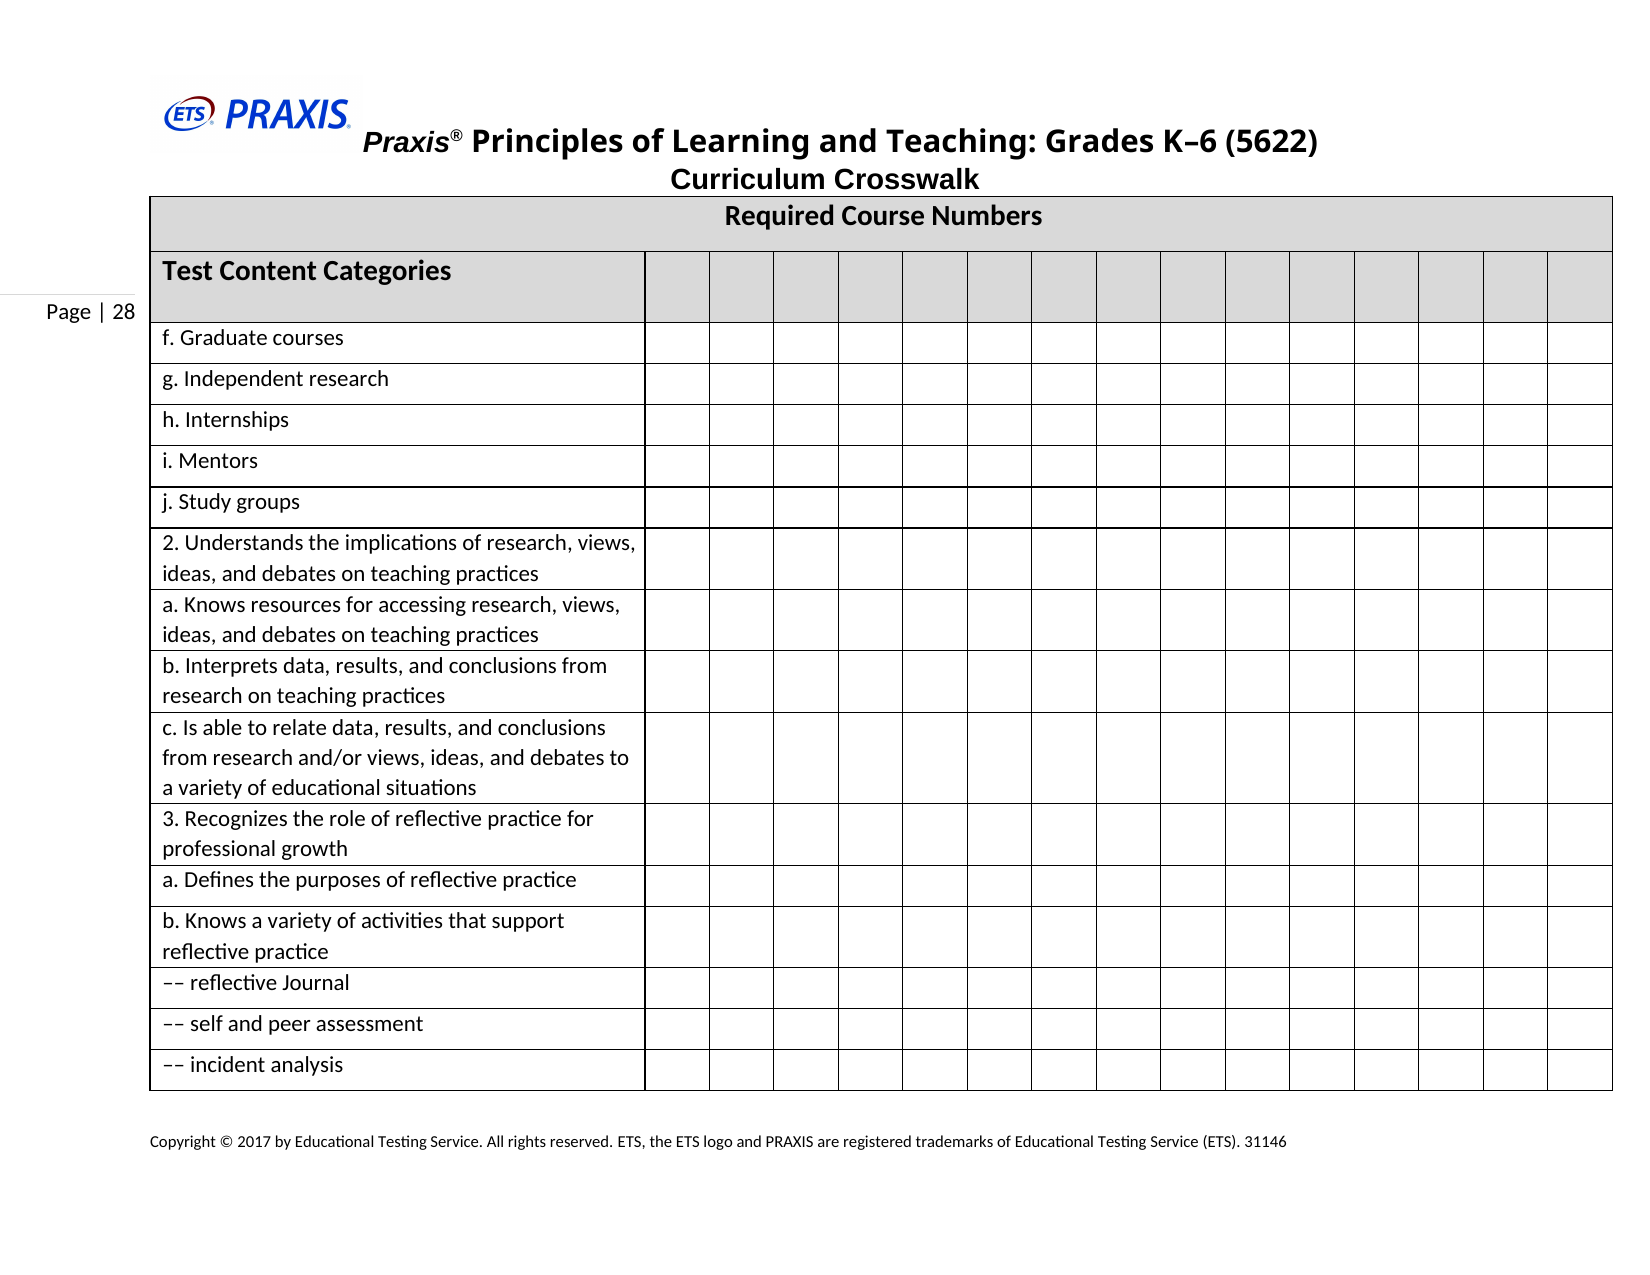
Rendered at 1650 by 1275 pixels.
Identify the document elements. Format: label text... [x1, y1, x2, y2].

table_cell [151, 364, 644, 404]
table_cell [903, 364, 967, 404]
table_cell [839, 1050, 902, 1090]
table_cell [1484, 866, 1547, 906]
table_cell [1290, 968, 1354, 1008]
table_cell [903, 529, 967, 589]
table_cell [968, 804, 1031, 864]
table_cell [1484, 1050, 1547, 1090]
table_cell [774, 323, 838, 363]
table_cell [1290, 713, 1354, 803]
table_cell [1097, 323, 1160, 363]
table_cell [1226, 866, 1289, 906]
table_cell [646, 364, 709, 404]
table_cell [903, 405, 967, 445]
table_cell [1226, 252, 1289, 322]
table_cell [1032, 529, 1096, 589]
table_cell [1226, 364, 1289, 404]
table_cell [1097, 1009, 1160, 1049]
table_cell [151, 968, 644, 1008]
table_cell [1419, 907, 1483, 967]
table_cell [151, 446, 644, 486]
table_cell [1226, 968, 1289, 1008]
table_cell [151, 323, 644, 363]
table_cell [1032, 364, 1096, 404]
table_cell [1097, 252, 1160, 322]
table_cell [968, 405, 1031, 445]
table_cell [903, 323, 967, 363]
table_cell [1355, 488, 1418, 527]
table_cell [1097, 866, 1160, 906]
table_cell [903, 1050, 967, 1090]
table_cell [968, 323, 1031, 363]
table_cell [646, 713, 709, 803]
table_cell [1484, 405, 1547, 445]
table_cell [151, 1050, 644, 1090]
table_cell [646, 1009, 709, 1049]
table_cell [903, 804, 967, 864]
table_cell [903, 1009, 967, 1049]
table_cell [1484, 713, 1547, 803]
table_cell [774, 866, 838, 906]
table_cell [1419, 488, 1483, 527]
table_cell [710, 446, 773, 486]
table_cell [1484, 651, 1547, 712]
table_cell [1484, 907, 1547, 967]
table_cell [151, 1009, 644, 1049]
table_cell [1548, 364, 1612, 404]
table_cell Test Content Categories [151, 252, 644, 322]
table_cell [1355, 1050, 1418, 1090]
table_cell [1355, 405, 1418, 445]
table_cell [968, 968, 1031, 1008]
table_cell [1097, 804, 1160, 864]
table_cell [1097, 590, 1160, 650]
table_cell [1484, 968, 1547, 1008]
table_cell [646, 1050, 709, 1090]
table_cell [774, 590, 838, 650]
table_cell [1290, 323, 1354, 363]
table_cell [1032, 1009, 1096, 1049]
table_cell [774, 252, 838, 322]
table_cell [1419, 252, 1483, 322]
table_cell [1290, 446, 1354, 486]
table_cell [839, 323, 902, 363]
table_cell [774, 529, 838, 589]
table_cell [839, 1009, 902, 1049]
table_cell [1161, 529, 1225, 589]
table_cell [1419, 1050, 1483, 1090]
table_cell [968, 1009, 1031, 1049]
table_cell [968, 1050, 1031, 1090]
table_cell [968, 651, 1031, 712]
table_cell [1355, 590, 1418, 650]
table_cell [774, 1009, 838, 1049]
table_cell [1548, 252, 1612, 322]
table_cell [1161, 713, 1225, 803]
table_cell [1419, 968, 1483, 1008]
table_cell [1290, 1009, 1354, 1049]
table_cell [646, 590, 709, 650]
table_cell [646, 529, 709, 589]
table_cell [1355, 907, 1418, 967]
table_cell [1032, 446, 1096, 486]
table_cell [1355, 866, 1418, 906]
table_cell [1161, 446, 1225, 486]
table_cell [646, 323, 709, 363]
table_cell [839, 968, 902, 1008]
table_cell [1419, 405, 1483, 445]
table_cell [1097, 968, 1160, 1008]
table_cell [903, 252, 967, 322]
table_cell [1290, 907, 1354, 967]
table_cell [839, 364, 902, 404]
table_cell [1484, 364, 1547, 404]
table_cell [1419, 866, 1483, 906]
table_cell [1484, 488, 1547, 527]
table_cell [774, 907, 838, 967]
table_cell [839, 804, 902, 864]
table_cell [1484, 252, 1547, 322]
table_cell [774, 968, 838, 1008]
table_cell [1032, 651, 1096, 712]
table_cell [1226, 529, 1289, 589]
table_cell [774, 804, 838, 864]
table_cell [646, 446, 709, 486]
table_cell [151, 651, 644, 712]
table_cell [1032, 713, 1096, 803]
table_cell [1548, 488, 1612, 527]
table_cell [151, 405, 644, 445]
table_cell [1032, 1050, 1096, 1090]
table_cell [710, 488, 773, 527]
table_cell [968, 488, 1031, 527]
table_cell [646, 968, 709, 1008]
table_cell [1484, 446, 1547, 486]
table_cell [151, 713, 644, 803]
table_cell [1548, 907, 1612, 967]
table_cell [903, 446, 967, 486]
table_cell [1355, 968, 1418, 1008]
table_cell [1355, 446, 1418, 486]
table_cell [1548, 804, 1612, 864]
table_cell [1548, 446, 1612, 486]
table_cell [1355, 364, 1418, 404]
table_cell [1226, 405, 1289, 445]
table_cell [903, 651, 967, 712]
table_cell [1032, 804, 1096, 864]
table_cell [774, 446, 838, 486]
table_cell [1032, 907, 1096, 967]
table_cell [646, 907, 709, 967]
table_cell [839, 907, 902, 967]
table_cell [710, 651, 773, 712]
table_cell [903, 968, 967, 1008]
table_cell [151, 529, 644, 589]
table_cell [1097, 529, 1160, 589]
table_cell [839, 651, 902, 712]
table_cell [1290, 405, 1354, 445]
table_cell [839, 252, 902, 322]
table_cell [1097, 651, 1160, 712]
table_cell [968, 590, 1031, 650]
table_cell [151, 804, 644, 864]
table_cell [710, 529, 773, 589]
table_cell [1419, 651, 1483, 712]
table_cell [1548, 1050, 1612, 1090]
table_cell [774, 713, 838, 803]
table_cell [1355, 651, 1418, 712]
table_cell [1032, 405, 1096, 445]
table_cell [1355, 252, 1418, 322]
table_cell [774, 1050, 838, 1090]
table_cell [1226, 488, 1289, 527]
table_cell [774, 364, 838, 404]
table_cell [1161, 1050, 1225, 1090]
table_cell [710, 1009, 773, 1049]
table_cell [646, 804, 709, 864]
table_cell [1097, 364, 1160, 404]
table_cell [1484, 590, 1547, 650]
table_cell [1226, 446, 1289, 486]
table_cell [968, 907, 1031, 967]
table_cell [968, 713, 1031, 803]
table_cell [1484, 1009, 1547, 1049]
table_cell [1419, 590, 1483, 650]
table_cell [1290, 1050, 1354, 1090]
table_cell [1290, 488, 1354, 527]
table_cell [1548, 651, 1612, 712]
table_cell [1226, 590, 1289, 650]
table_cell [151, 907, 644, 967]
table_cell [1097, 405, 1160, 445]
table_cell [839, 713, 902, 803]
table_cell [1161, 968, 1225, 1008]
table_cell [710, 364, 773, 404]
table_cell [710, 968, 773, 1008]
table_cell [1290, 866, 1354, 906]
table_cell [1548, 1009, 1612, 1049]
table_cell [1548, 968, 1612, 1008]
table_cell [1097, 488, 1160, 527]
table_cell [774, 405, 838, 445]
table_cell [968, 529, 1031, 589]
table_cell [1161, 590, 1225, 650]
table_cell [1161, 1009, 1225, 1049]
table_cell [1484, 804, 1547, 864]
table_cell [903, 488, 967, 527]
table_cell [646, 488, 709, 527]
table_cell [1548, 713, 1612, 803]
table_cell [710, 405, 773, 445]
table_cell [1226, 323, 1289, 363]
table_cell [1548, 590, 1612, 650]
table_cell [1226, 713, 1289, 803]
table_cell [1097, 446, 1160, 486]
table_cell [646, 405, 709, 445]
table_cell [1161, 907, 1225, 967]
table_cell [1290, 252, 1354, 322]
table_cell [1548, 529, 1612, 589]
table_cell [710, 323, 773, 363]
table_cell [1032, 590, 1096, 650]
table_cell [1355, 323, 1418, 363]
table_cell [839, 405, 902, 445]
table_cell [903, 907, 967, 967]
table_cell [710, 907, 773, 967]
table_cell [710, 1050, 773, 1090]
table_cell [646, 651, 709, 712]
table_cell [710, 252, 773, 322]
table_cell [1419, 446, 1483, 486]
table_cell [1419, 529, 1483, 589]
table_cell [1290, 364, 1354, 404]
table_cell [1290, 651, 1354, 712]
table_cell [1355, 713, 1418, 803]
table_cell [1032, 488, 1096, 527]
picture [150, 75, 363, 153]
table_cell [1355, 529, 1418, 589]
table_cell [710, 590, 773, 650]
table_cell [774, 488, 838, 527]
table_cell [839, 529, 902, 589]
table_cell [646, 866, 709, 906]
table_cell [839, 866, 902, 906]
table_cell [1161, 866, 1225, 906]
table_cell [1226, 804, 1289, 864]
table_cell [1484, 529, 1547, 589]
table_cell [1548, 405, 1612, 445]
table_cell [1161, 252, 1225, 322]
table_cell [646, 252, 709, 322]
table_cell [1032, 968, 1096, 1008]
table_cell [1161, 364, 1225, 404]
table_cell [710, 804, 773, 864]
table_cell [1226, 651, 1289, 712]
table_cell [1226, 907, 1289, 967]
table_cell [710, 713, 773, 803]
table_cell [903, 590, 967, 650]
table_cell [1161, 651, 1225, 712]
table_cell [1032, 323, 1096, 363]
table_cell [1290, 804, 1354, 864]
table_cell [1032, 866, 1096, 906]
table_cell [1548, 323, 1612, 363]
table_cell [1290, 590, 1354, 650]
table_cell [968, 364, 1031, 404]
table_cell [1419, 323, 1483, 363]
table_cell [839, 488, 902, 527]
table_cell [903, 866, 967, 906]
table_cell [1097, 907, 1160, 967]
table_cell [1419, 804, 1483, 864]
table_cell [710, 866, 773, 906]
table_cell [1032, 252, 1096, 322]
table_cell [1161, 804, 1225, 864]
table_cell [968, 252, 1031, 322]
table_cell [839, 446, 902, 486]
table_header Required Course Numbers [151, 197, 1612, 251]
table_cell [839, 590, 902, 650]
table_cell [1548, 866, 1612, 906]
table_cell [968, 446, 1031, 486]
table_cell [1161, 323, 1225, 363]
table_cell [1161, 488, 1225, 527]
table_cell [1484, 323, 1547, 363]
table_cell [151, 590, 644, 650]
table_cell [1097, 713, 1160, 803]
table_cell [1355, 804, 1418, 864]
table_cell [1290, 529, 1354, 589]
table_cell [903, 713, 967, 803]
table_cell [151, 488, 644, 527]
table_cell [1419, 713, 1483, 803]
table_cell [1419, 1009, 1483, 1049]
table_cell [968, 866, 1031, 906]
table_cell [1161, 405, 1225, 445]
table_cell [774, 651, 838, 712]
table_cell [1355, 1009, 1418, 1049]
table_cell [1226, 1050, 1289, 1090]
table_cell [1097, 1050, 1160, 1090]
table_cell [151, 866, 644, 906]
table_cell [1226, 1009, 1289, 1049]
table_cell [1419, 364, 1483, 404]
